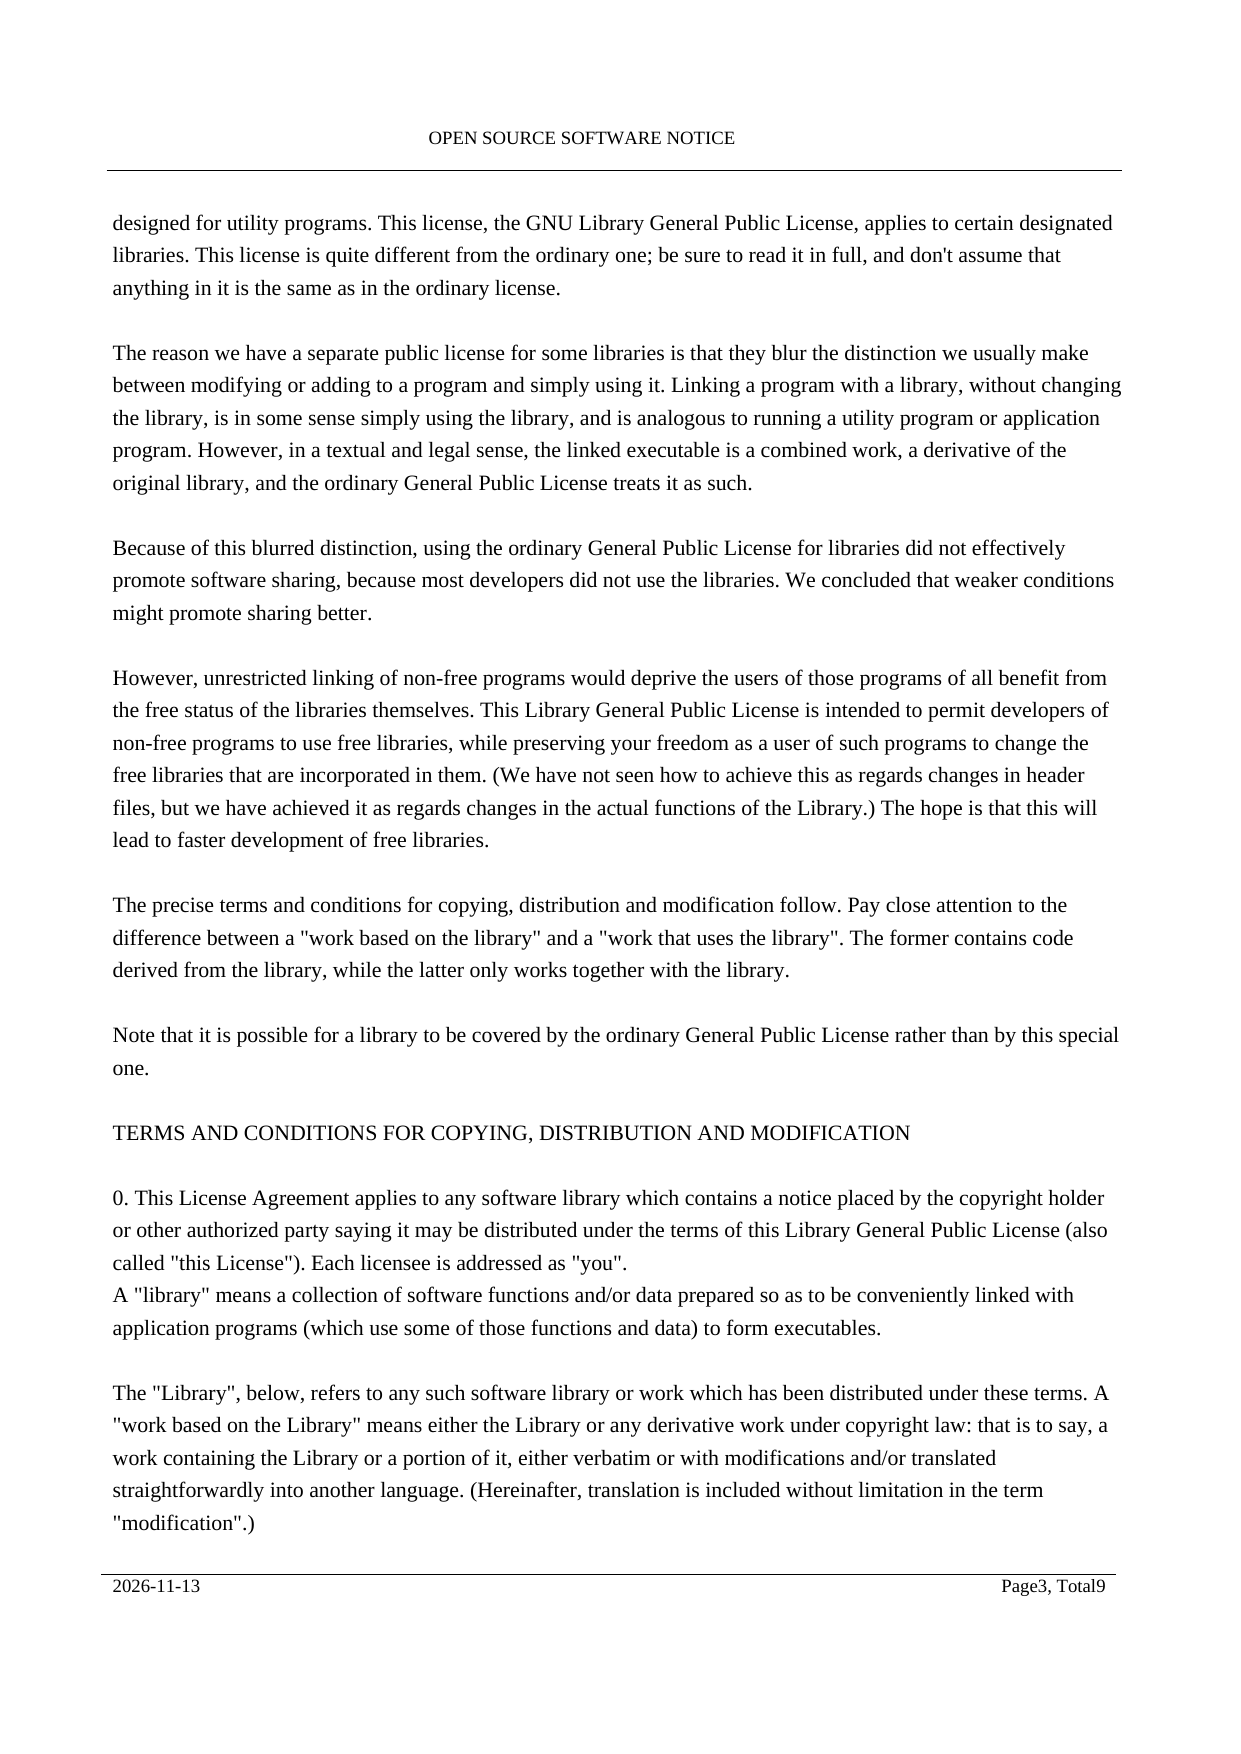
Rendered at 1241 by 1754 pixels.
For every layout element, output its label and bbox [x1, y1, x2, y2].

text [112, 206, 1128, 1539]
